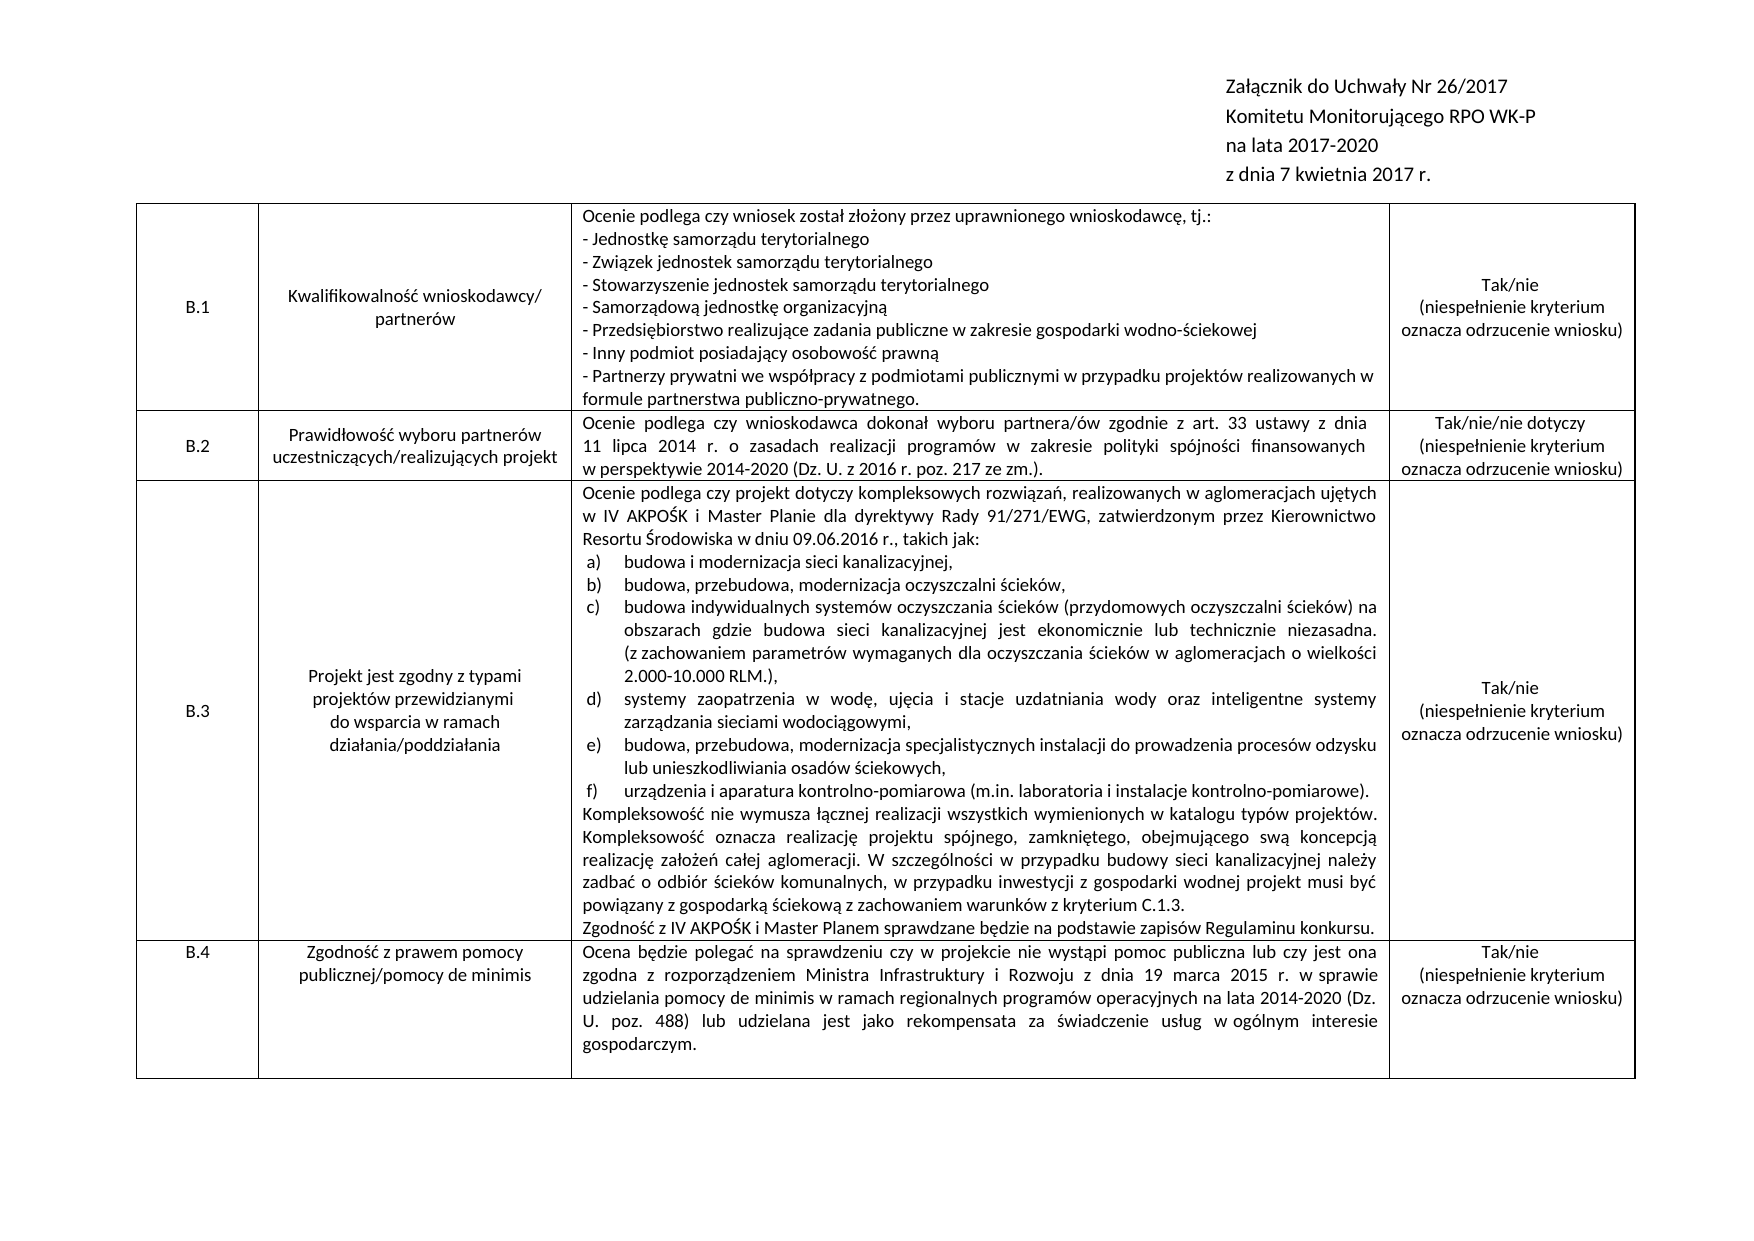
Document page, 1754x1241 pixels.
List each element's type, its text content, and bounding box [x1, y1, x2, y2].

table_cell B.1 [137, 204, 258, 410]
table_cell Ocenie podlega czy projekt dotyczy kompleksowych rozwiązań, realizowanych w aglomeracjach ujętych w IV AKPOŚK i Master Planie dla dyrektywy Rady 91/271/EWG, zatwierdzonym przez Kierownictwo Resortu Środowiska w dniu 09.06.2016 r., takich jak: budowa i modernizacja sieci kanalizacyjnej, budowa, przebudowa, modernizacja oczyszczalni ścieków, budowa indywidualnych systemów oczyszczania ścieków (przydomowych oczyszczalni ścieków) na obszarach gdzie budowa sieci kanalizacyjnej jest ekonomicznie lub technicznie niezasadna. (z zachowaniem parametrów wymaganych dla oczyszczania ścieków w aglomeracjach o wielkości 2.000-10.000 RLM.), systemy zaopatrzenia w wodę, ujęcia i stacje uzdatniania wody oraz inteligentne systemy zarządzania sieciami wodociągowymi, budowa, przebudowa, modernizacja specjalistycznych instalacji do prowadzenia procesów odzysku lub unieszkodliwiania osadów ściekowych, urządzenia i aparatura kontrolno-pomiarowa (m.in. laboratoria i instalacje kontrolno-pomiarowe). Kompleksowość nie wymusza łącznej realizacji wszystkich wymienionych w katalogu typów projektów. Kompleksowość oznacza realizację projektu spójnego, zamkniętego, obejmującego swą koncepcją realizację założeń całej aglomeracji. W szczególności w przypadku budowy sieci kanalizacyjnej należy zadbać o odbiór ścieków komunalnych, w przypadku inwestycji z gospodarki wodnej projekt musi być powiązany z gospodarką ściekową z zachowaniem warunków z kryterium C.1.3. Zgodność z IV AKPOŚK i Master Planem sprawdzane będzie na podstawie zapisów Regulaminu konkursu. [572, 481, 1389, 939]
table_cell Tak/nie/nie dotyczy (niespełnienie kryterium oznacza odrzucenie wniosku) [1390, 411, 1634, 480]
table_cell Ocenie podlega czy wnioskodawca dokonał wyboru partnera/ów zgodnie z art. 33 ustawy z dnia 11 lipca 2014 r. o zasadach realizacji programów w zakresie polityki spójności finansowanych w perspektywie 2014-2020 (Dz. U. z 2016 r. poz. 217 ze zm.). [572, 411, 1389, 480]
table_cell Tak/nie (niespełnienie kryterium oznacza odrzucenie wniosku) [1390, 481, 1634, 939]
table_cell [1390, 941, 1634, 1078]
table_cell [259, 941, 571, 1078]
table_cell Ocenie podlega czy wniosek został złożony przez uprawnionego wnioskodawcę, tj.: - Jednostkę samorządu terytorialnego - Związek jednostek samorządu terytorialnego - Stowarzyszenie jednostek samorządu terytorialnego - Samorządową jednostkę organizacyjną - Przedsiębiorstwo realizujące zadania publiczne w zakresie gospodarki wodno-ściekowej - Inny podmiot posiadający osobowość prawną - Partnerzy prywatni we współpracy z podmiotami publicznymi w przypadku projektów realizowanych w formule partnerstwa publiczno-prywatnego. [572, 204, 1389, 410]
table_cell Prawidłowość wyboru partnerów uczestniczących/realizujących projekt [259, 411, 571, 480]
table_cell B.3 [137, 481, 258, 939]
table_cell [572, 941, 1389, 1078]
table_cell Projekt jest zgodny z typami projektów przewidzianymi do wsparcia w ramach działania/poddziałania [259, 481, 571, 939]
table_cell Kwalifikowalność wnioskodawcy/ partnerów [259, 204, 571, 410]
table_cell B.4 [137, 941, 258, 1078]
table_cell Tak/nie (niespełnienie kryterium oznacza odrzucenie wniosku) [1390, 204, 1634, 410]
table_cell B.2 [137, 411, 258, 480]
